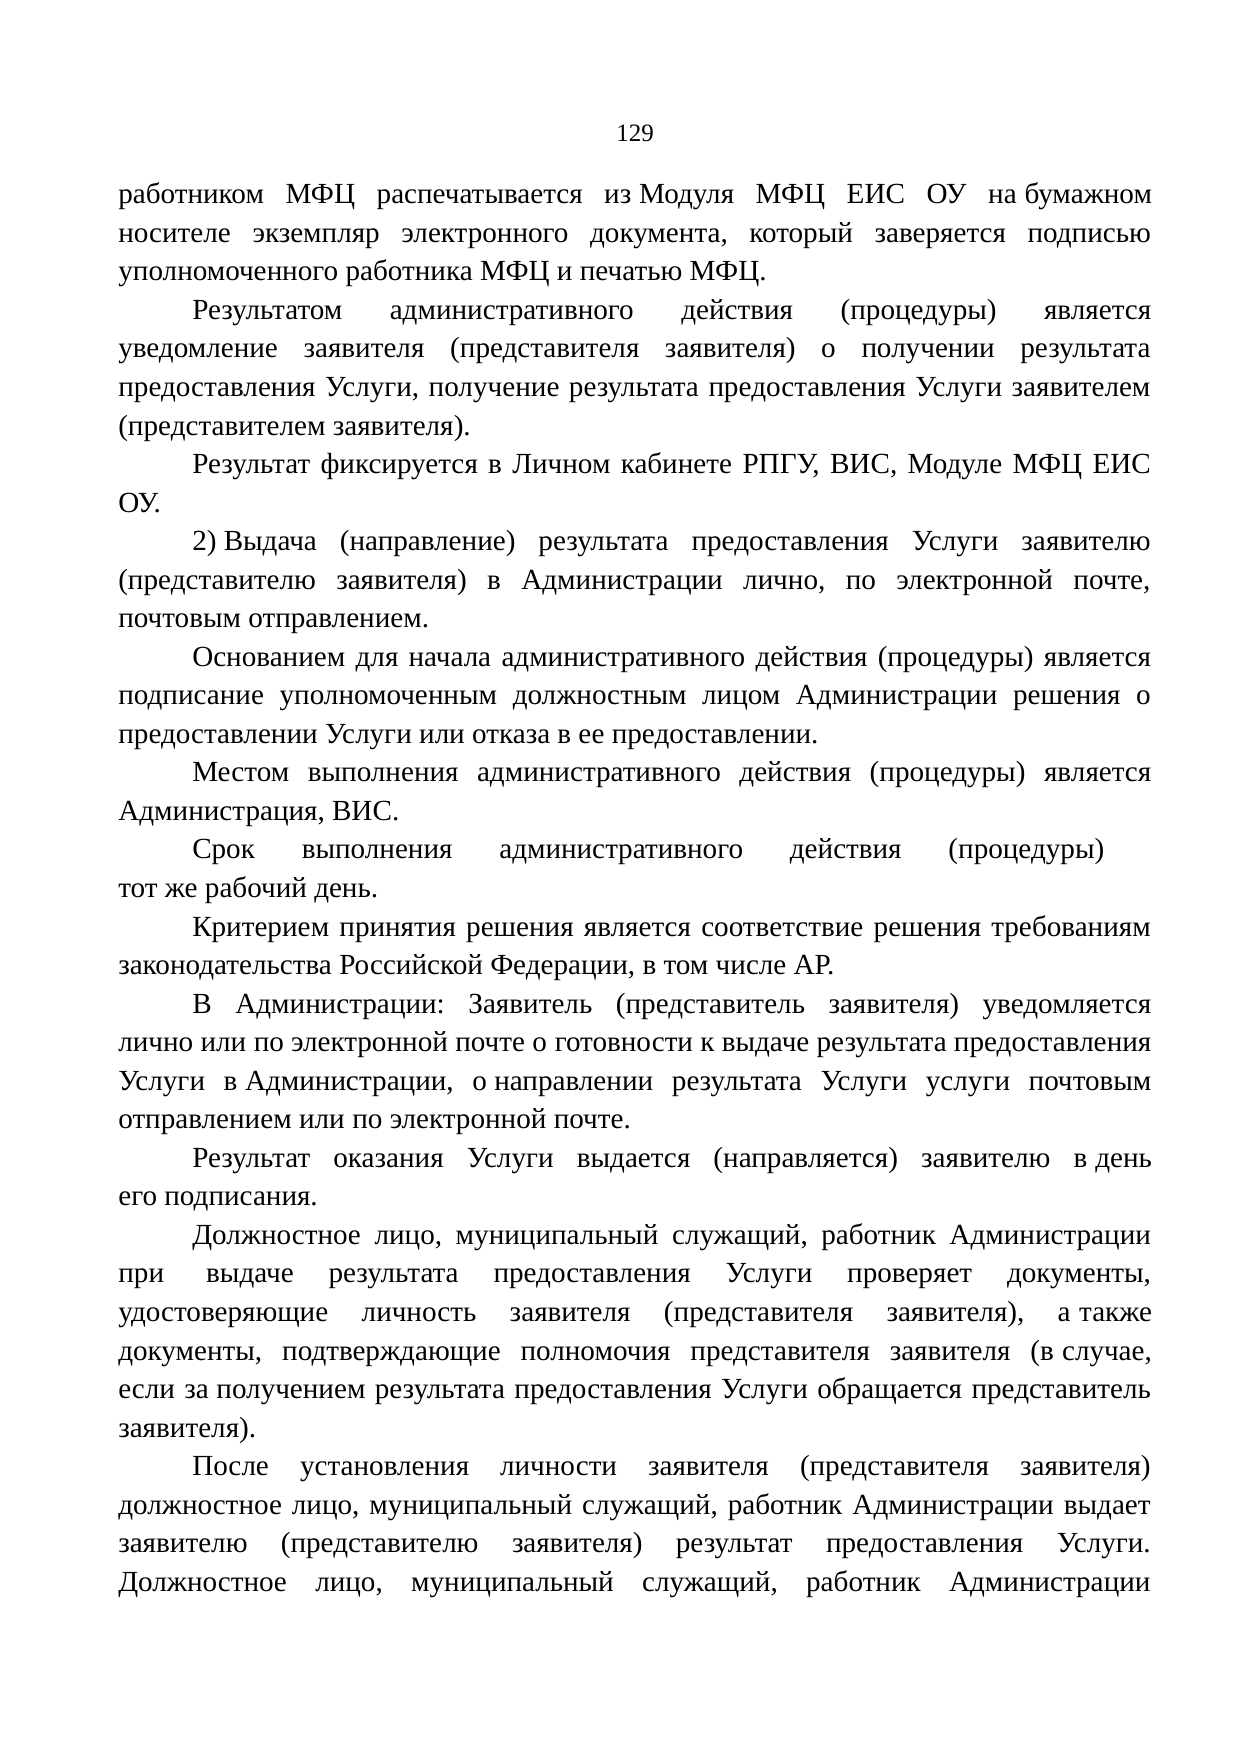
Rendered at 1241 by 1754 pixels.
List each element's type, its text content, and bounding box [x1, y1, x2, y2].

text Срок выполнения административного действия (процедуры) тот же рабочий день. [118, 832, 1152, 904]
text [118, 176, 1152, 287]
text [118, 1448, 1152, 1597]
text Должностное лицо, муниципальный служащий, работник Администрации при выдаче результата предоставления Услуги проверяет документы, удостоверяющие личность заявителя (представителя заявителя), а также документы, подтверждающие полномочия представителя заявителя (в случае, если за получением результата предоставления Услуги обращается представитель заявителя). [118, 1217, 1152, 1443]
text Результатом административного действия (процедуры) является уведомление заявителя (представителя заявителя) о получении результата предоставления Услуги, получение результата предоставления Услуги заявителем (представителем заявителя). [118, 292, 1152, 441]
text 2) Выдача (направление) результата предоставления Услуги заявителю (представителю заявителя) в Администрации лично, по электронной почте, почтовым отправлением. [118, 523, 1152, 634]
text В Администрации: Заявитель (представитель заявителя) уведомляется лично или по электронной почте о готовности к выдаче результата предоставления Услуги в Администрации, о направлении результата Услуги услуги почтовым отправлением или по электронной почте. [118, 986, 1152, 1135]
text Критерием принятия решения является соответствие решения требованиям законодательства Российской Федерации, в том числе АР. [118, 909, 1152, 981]
text Результат оказания Услуги выдается (направляется) заявителю в день его подписания. [118, 1140, 1152, 1212]
text Основанием для начала административного действия (процедуры) является подписание уполномоченным должностным лицом Администрации решения о предоставлении Услуги или отказа в ее предоставлении. [118, 639, 1152, 749]
text Местом выполнения административного действия (процедуры) является Администрация, ВИС. [118, 754, 1152, 827]
text Результат фиксируется в Личном кабинете РПГУ, ВИС, Модуле МФЦ ЕИС ОУ. [118, 446, 1152, 518]
